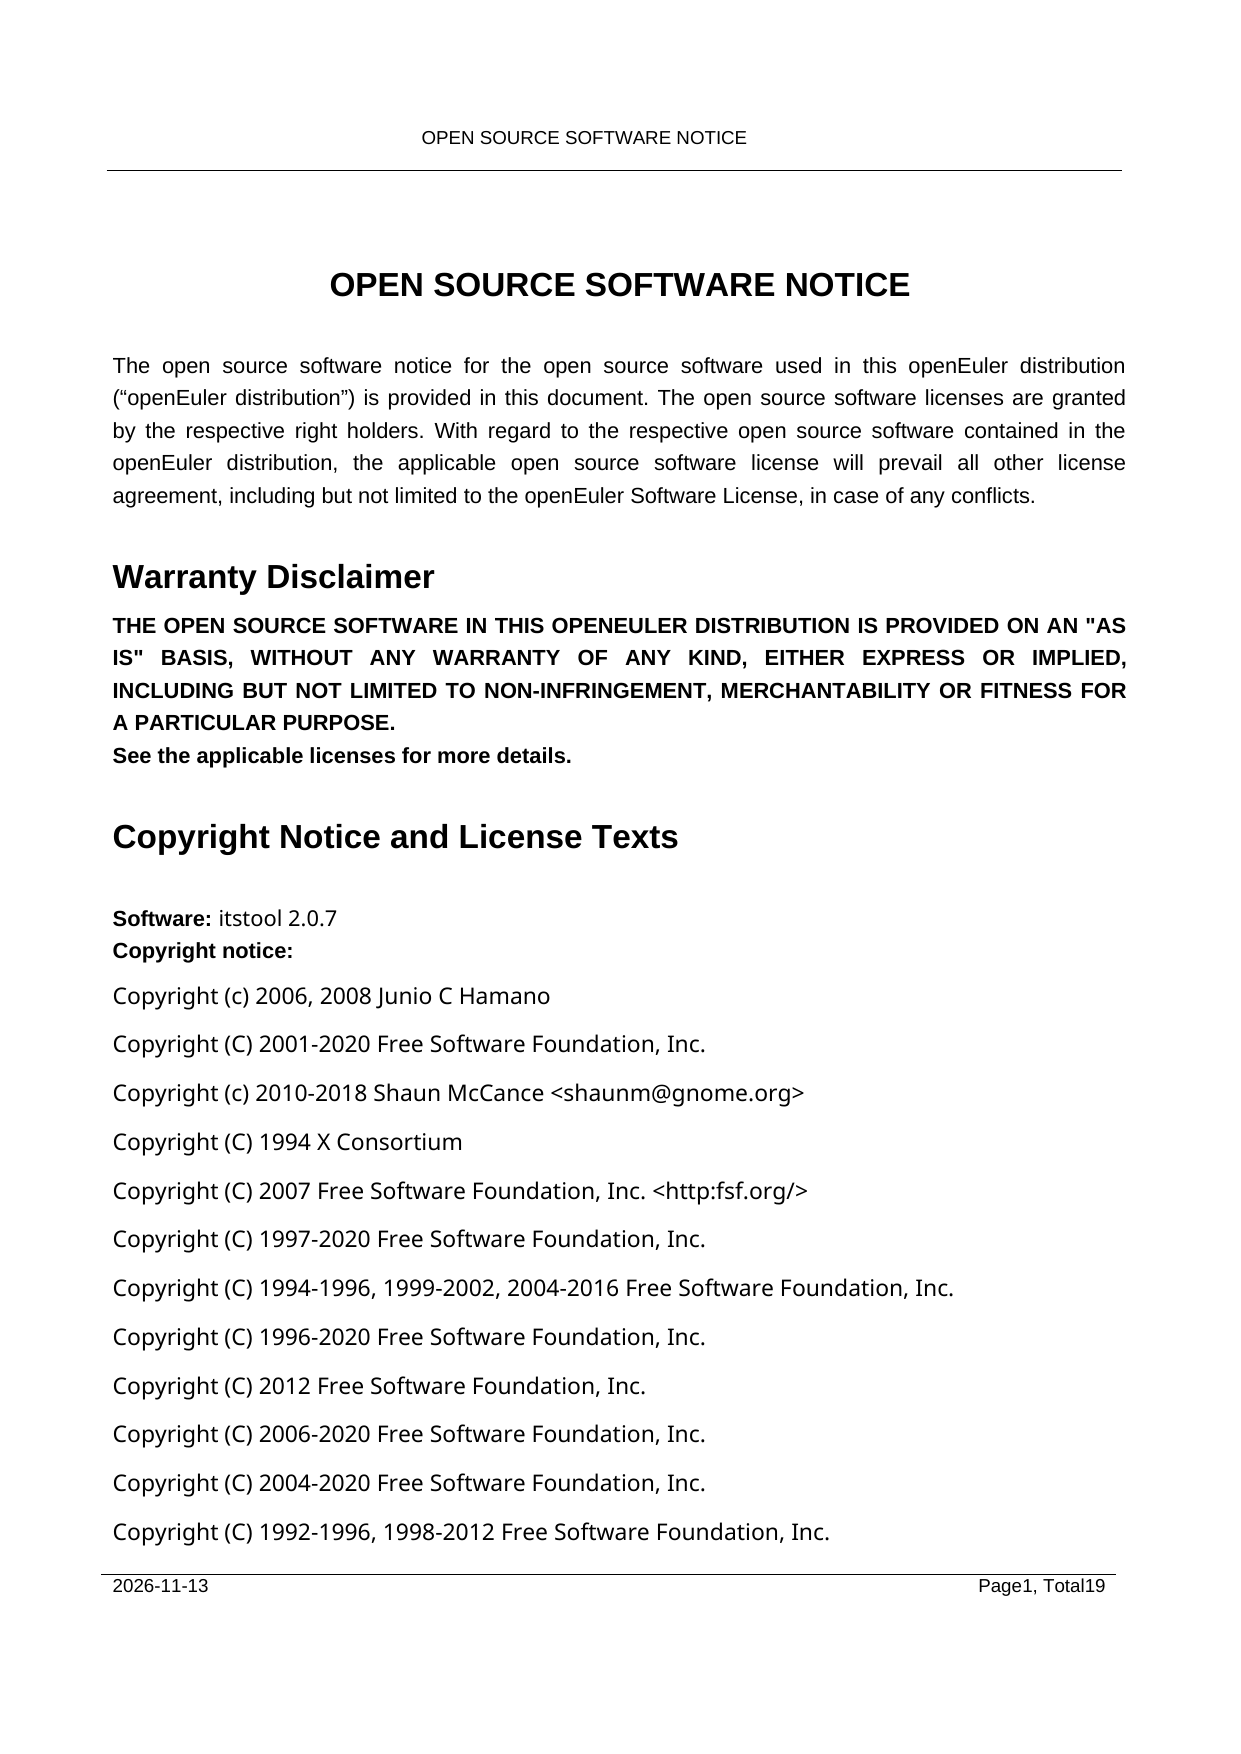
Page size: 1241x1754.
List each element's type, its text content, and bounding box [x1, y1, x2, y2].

text OPEN SOURCE SOFTWARE NOTICE [112, 251, 1128, 316]
text Software: itstool 2.0.7 [112, 901, 1128, 934]
text Copyright Notice and License Texts [112, 804, 1128, 869]
text THE OPEN SOURCE SOFTWARE IN THIS OPENEULER DISTRIBUTION IS PROVIDED ON AN "AS IS" BASIS, WITHOUT ANY WARRANTY OF ANY KIND, EITHER EXPRESS OR IMPLIED, INCLUDING BUT NOT LIMITED TO NON-INFRINGEMENT, MERCHANTABILITY OR FITNESS FOR A PARTICULAR PURPOSE. See the applicable licenses for more details. [112, 609, 1128, 771]
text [112, 979, 1128, 1548]
text Copyright notice: [112, 934, 1128, 966]
text The open source software notice for the open source software used in this openEuler distribution (“openEuler distribution”) is provided in this document. The open source software licenses are granted by the respective right holders. With regard to the respective open source software contained in the openEuler distribution, the applicable open source software license will prevail all other license agreement, including but not limited to the openEuler Software License, in case of any conflicts. [112, 349, 1128, 511]
text Warranty Disclaimer [112, 544, 1128, 609]
